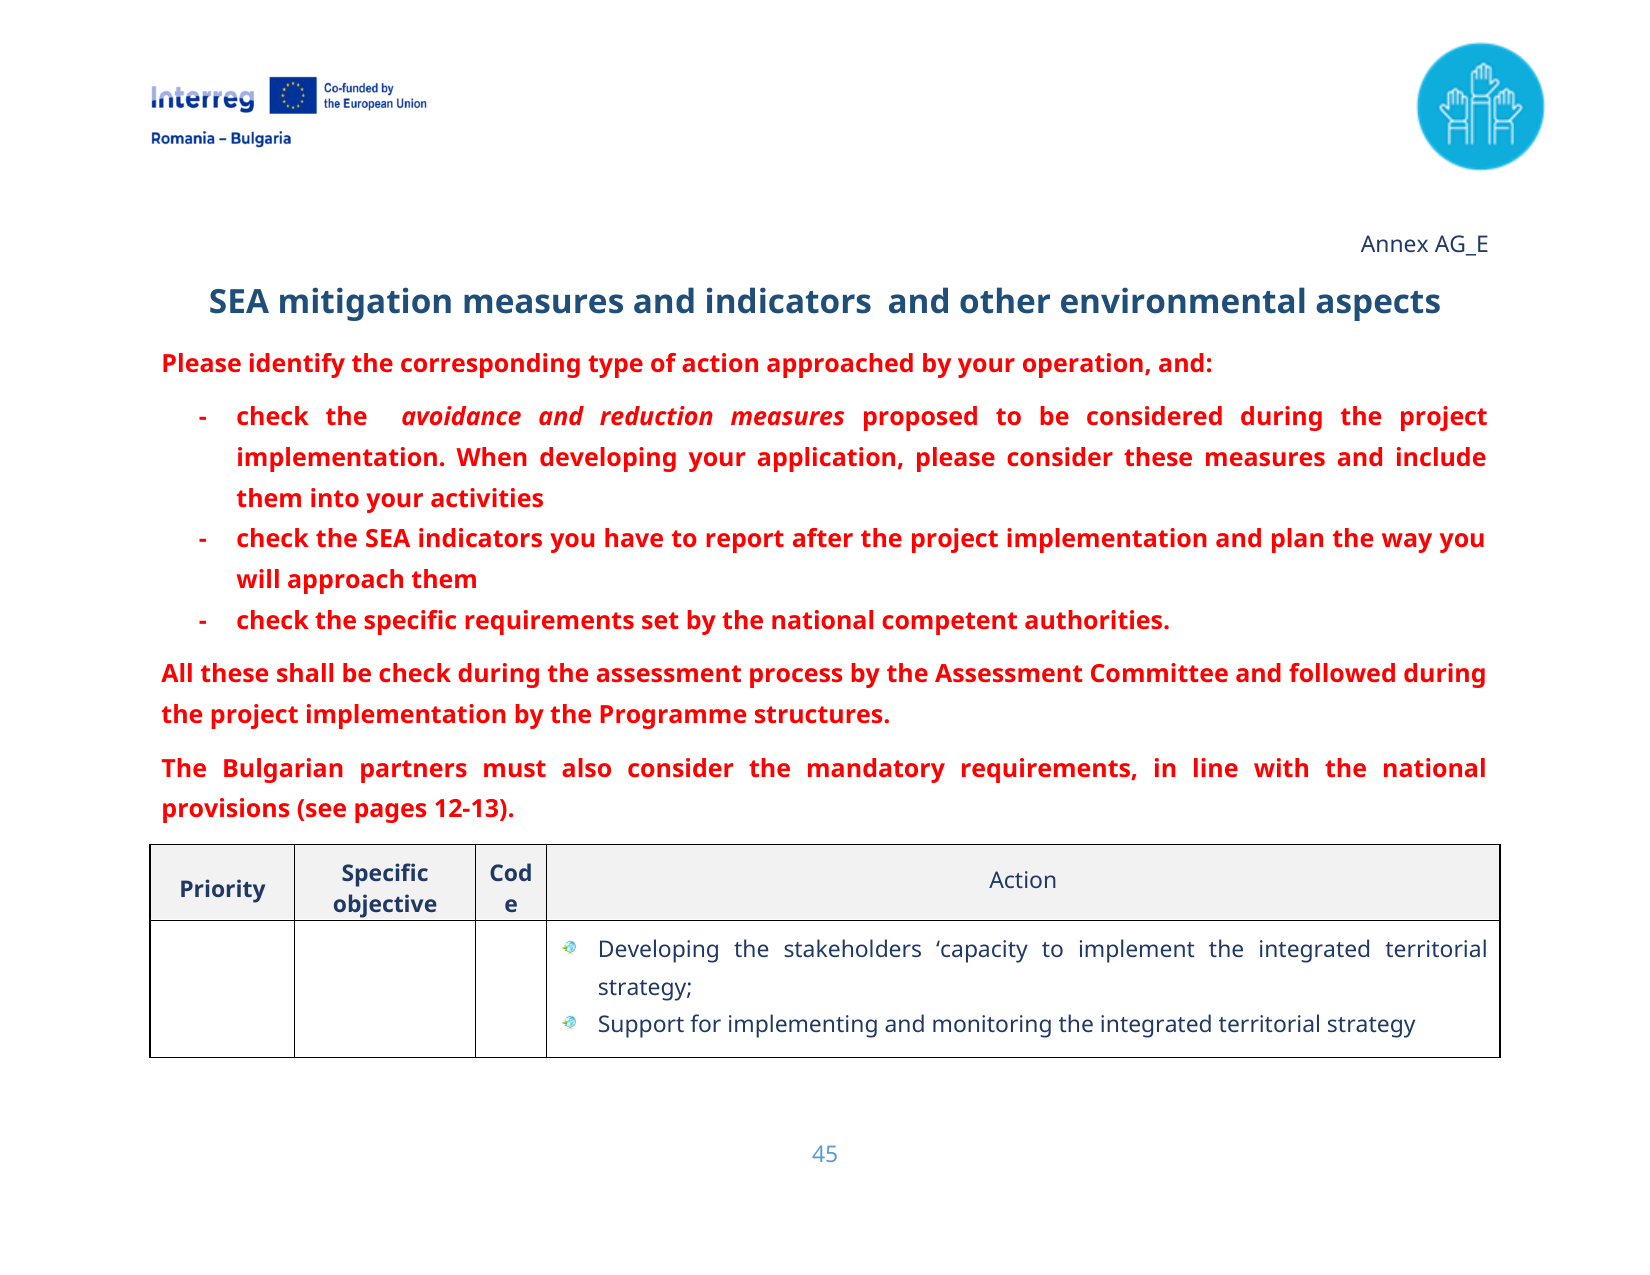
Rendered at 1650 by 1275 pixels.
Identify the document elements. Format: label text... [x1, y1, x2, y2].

table_cell Action [547, 845, 1499, 919]
table_cell Code [476, 845, 546, 919]
picture [150, 75, 428, 154]
picture [561, 1015, 576, 1033]
table_cell [476, 921, 546, 1057]
table_cell Priority [151, 845, 294, 919]
table_cell Specific objective [295, 845, 475, 919]
picture [1415, 41, 1547, 173]
table_header Annex AG_E SEA mitigation measures and indicators and other environmental aspects Please identify the corresponding type of action approached by your operation, and: check the avoidance and reduction measures proposed to be considered during the project implementation. When developing your application, please consider these measures and include them into your activities check the SEA indicators you have to report after the project implementation and plan the way you will approach them check the specific requirements set by the national competent authorities. All these shall be check during the assessment process by the Assessment Committee and followed during the project implementation by the Programme structures. The Bulgarian partners must also consider the mandatory requirements, in line with the national provisions (see pages 12-13). [150, 216, 1500, 843]
table_cell Support for implementing the integrated territorial strategy Developing the stakeholders ‘capacity to implement the integrated territorial strategy; Support for implementing and monitoring the integrated territorial strategy [547, 921, 1499, 1057]
picture [561, 940, 576, 958]
